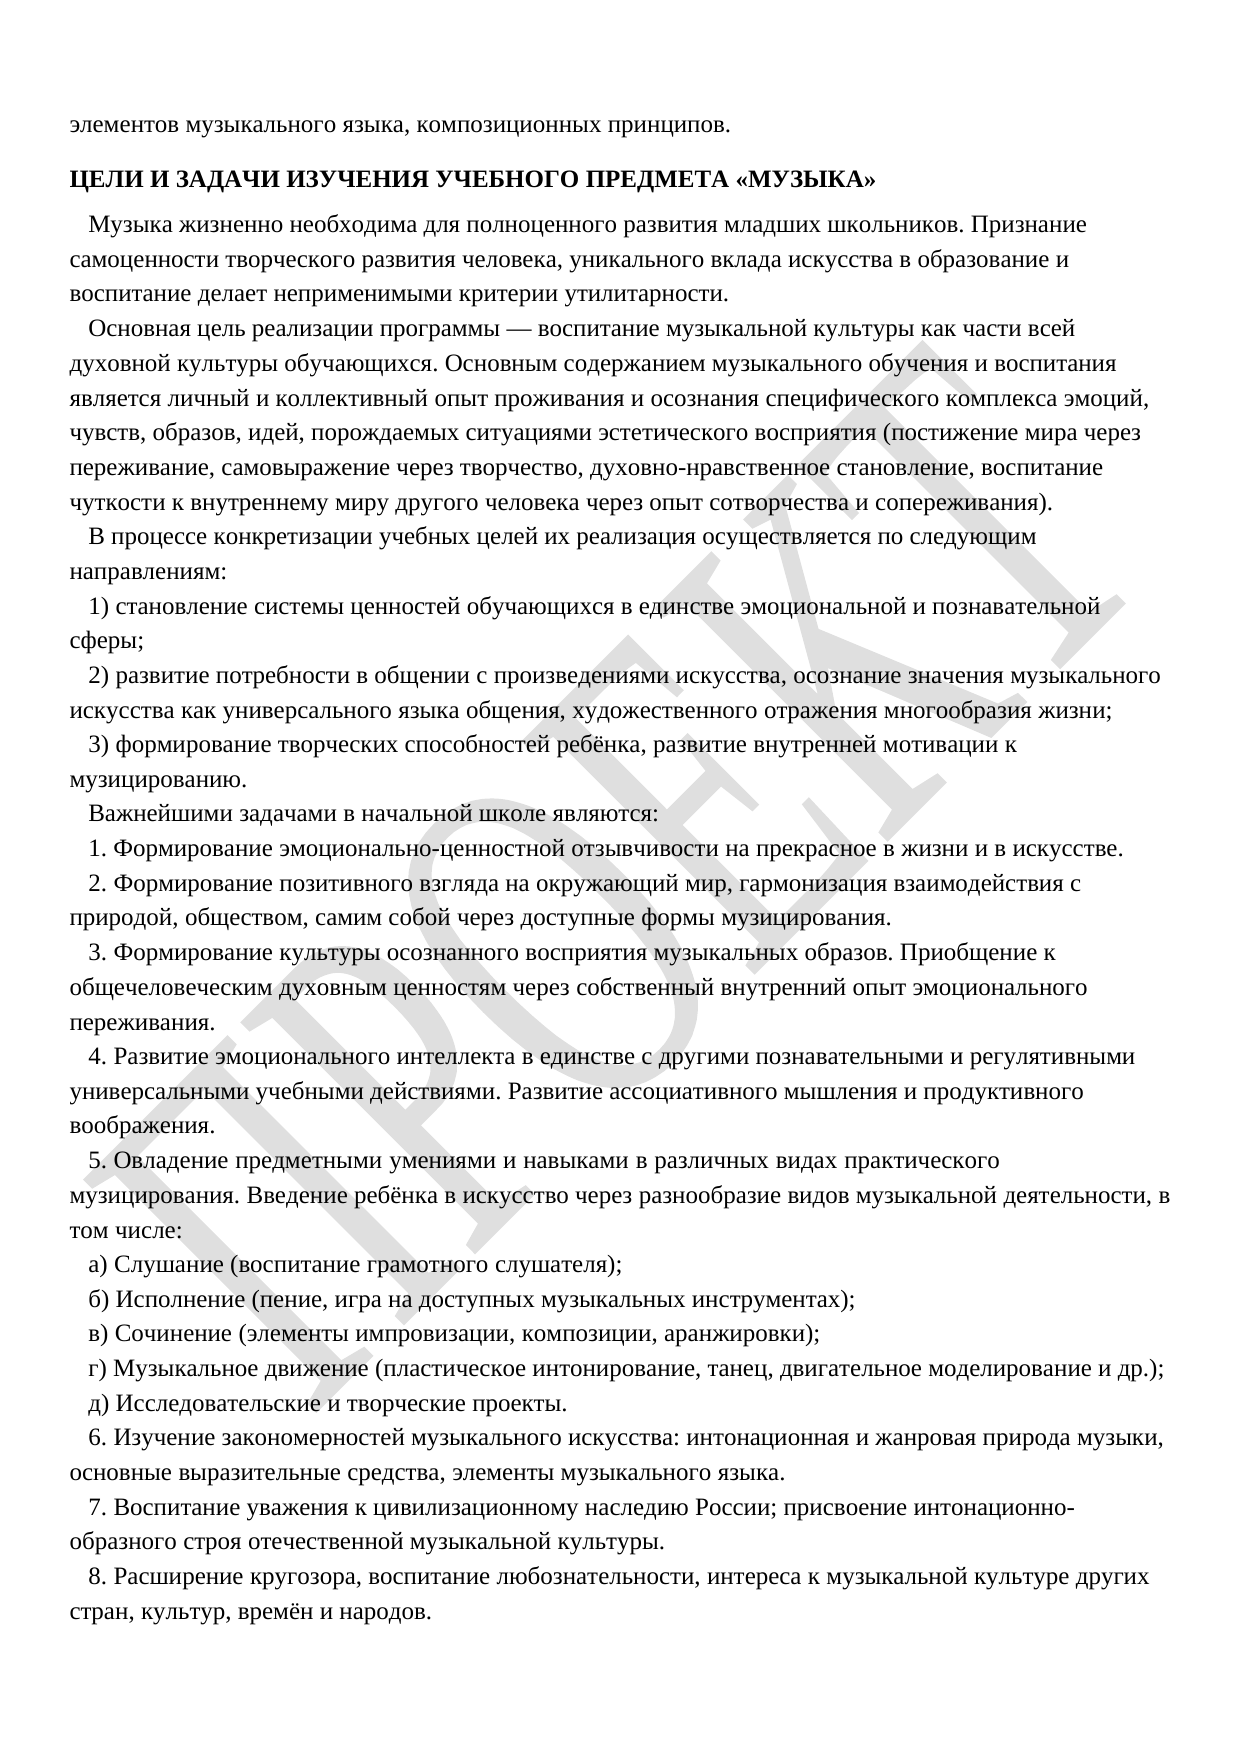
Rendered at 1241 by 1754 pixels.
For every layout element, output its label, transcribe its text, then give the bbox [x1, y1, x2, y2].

list Формирование позитивного взгляда на окружающий мир, гармонизация взаимодействия с природой, обществом, самим собой через доступные формы музицирования. [69, 868, 1082, 931]
text а) Слушание (воспитание грамотного слушателя); [88, 1249, 1182, 1278]
list Развитие эмоционального интеллекта в единстве с другими познавательными и регулятивными универсальными учебными действиями. Развитие ассоциативного мышления и продуктивного воображения. [69, 1041, 1137, 1139]
list становление системы ценностей обучающихся в единстве эмоциональной и познавательной сферы; [69, 591, 1101, 654]
list Формирование эмоционально-ценностной отзывчивости на прекрасное в жизни и в искусстве. [88, 833, 1182, 862]
subtitle ЦЕЛИ И ЗАДАЧИ ИЗУЧЕНИЯ УЧЕБНОГО ПРЕДМЕТА «МУЗЫКА» [69, 164, 1182, 193]
text Музыка жизненно необходима для полноценного развития младших школьников. Признание самоценности творческого развития человека, уникального вклада искусства в образование и воспитание делает неприменимыми критерии утилитарности. [69, 209, 1090, 307]
list Формирование культуры осознанного восприятия музыкальных образов. Приобщение к общечеловеческим духовным ценностям через собственный внутренний опыт эмоционального переживания. [69, 937, 1088, 1035]
text Важнейшими задачами в начальной школе являются: [88, 799, 1182, 827]
text Основная цель реализации программы — воспитание музыкальной культуры как части всей духовной культуры обучающихся. Основным содержанием музыкального обучения и воспитания является личный и коллективный опыт проживания и осознания специфического комплекса эмоций, чувств, образов, идей, порождаемых ситуациями эстетического восприятия (постижение мира через переживание, самовыражение через творчество, духовно-нравственное становление, воспитание чуткости к внутреннему миру другого человека через опыт сотворчества и сопереживания). [69, 313, 1167, 515]
text б) Исполнение (пение, игра на доступных музыкальных инструментах); в) Сочинение (элементы импровизации, композиции, аранжировки); [88, 1284, 858, 1347]
list Овладение предметными умениями и навыками в различных видах практического музицирования. Введение ребёнка в искусство через разнообразие видов музыкальной деятельности, в том числе: [69, 1145, 1171, 1243]
text г) Музыкальное движение (пластическое интонирование, танец, двигательное моделирование и др.); д) Исследовательские и творческие проекты. [88, 1353, 1168, 1416]
text В процессе конкретизации учебных целей их реализация осуществляется по следующим направлениям: [69, 521, 1039, 585]
list развитие потребности в общении с произведениями искусства, осознание значения музыкального искусства как универсального языка общения, художественного отражения многообразия жизни; [69, 660, 1162, 723]
text элементов музыкального языка, композиционных принципов. [69, 109, 1182, 138]
list Изучение закономерностей музыкального искусства: интонационная и жанровая природа музыки, основные выразительные средства, элементы музыкального языка. [69, 1422, 1165, 1486]
list Воспитание уважения к цивилизационному наследию России; присвоение интонационно- образного строя отечественной музыкальной культуры. [69, 1492, 1076, 1555]
list Расширение кругозора, воспитание любознательности, интереса к музыкальной культуре других стран, культур, времён и народов. [69, 1561, 1150, 1624]
list формирование творческих способностей ребёнка, развитие внутренней мотивации к музицированию. [69, 729, 1018, 793]
